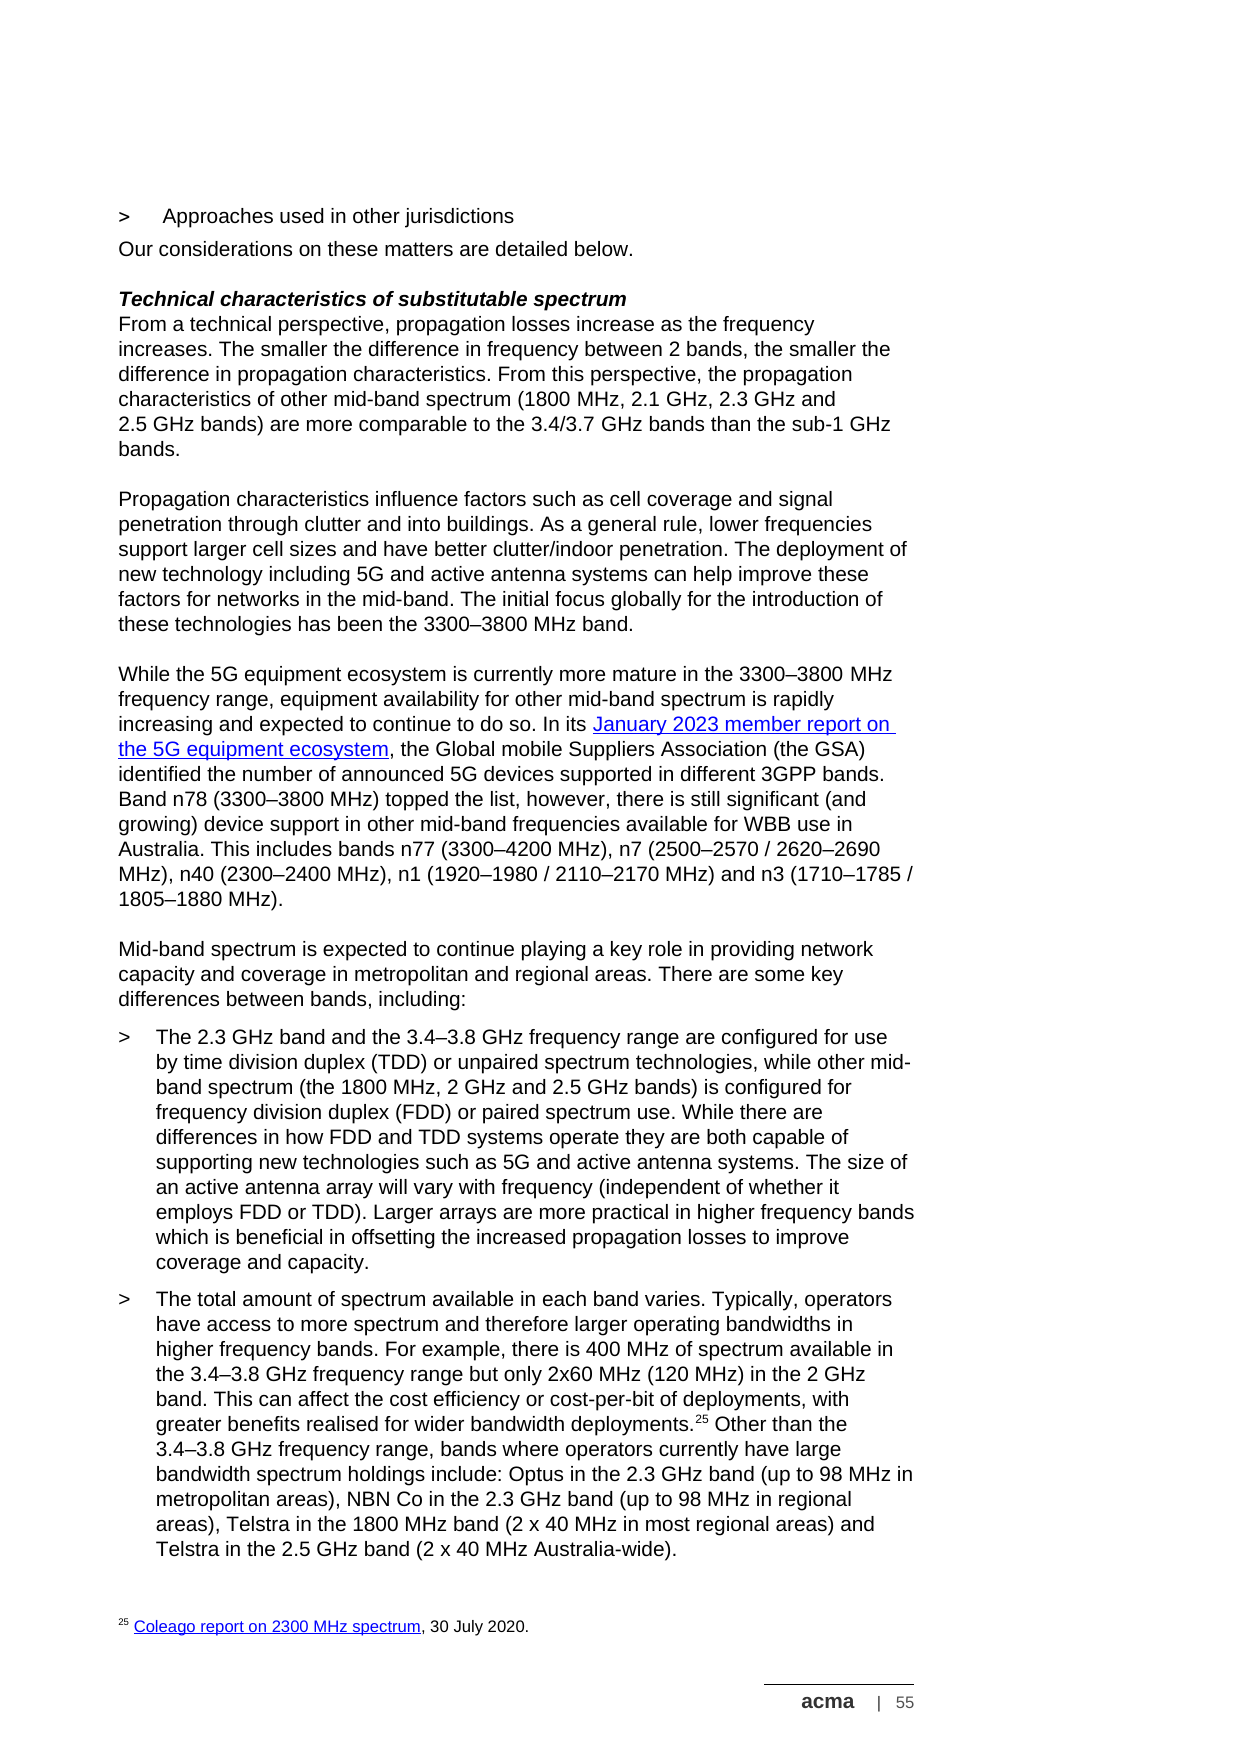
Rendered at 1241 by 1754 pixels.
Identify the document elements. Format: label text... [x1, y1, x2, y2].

text From a technical perspective, propagation losses increase as the frequency increases. The smaller the difference in frequency between 2 bands, the smaller the difference in propagation characteristics. From this perspective, the propagation characteristics of other mid-band spectrum (1800 MHz, 2.1 GHz, 2.3 GHz and 2.5 GHz bands) are more comparable to the 3.4/3.7 GHz bands than the sub-1 GHz bands. [118, 311, 916, 461]
list The total amount of spectrum available in each band varies. Typically, operators have access to more spectrum and therefore larger operating bandwidths in higher frequency bands. For example, there is 400 MHz of spectrum available in the 3.4–3.8 GHz frequency range but only 2x60 MHz (120 MHz) in the 2 GHz band. This can affect the cost efficiency or cost-per-bit of deployments, with greater benefits realised for wider bandwidth deployments. Other than the 3.4–3.8 GHz frequency range, bands where operators currently have large bandwidth spectrum holdings include: Optus in the 2.3 GHz band (up to 98 MHz in metropolitan areas), NBN Co in the 2.3 GHz band (up to 98 MHz in regional areas), Telstra in the 1800 MHz band (2 x 40 MHz in most regional areas) and Telstra in the 2.5 GHz band (2 x 40 MHz Australia-wide). [118, 1286, 916, 1561]
list Our considerations on these matters are detailed below. [118, 236, 1019, 261]
list The 2.3 GHz band and the 3.4–3.8 GHz frequency range are configured for use by time division duplex (TDD) or unpaired spectrum technologies, while other mid-band spectrum (the 1800 MHz, 2 GHz and 2.5 GHz bands) is configured for frequency division duplex (FDD) or paired spectrum use. While there are differences in how FDD and TDD systems operate they are both capable of supporting new technologies such as 5G and active antenna systems. The size of an active antenna array will vary with frequency (independent of whether it employs FDD or TDD). Larger arrays are more practical in higher frequency bands which is beneficial in offsetting the increased propagation losses to improve coverage and capacity. [118, 1023, 916, 1273]
text Propagation characteristics influence factors such as cell coverage and signal penetration through clutter and into buildings. As a general rule, lower frequencies support larger cell sizes and have better clutter/indoor penetration. The deployment of new technology including 5G and active antenna systems can help improve these factors for networks in the mid-band. The initial focus globally for the introduction of these technologies has been the 3300–3800 MHz band. [118, 486, 916, 636]
subtitle Technical characteristics of substitutable spectrum [118, 286, 916, 311]
text While the 5G equipment ecosystem is currently more mature in the 3300–3800 MHz frequency range, equipment availability for other mid-band spectrum is rapidly increasing and expected to continue to do so. In its January 2023 member report on the 5G equipment ecosystem, the Global mobile Suppliers Association (the GSA) identified the number of announced 5G devices supported in different 3GPP bands. Band n78 (3300–3800 MHz) topped the list, however, there is still significant (and growing) device support in other mid-band frequencies available for WBB use in Australia. This includes bands n77 (3300–4200 MHz), n7 (2500–2570 / 2620–2690 MHz), n40 (2300–2400 MHz), n1 (1920–1980 / 2110–2170 MHz) and n3 (1710–1785 / 1805–1880 MHz). [118, 661, 916, 911]
text Mid-band spectrum is expected to continue playing a key role in providing network capacity and coverage in metropolitan and regional areas. There are some key differences between bands, including: [118, 936, 916, 1011]
text Approaches used in other jurisdictions [118, 203, 1019, 228]
